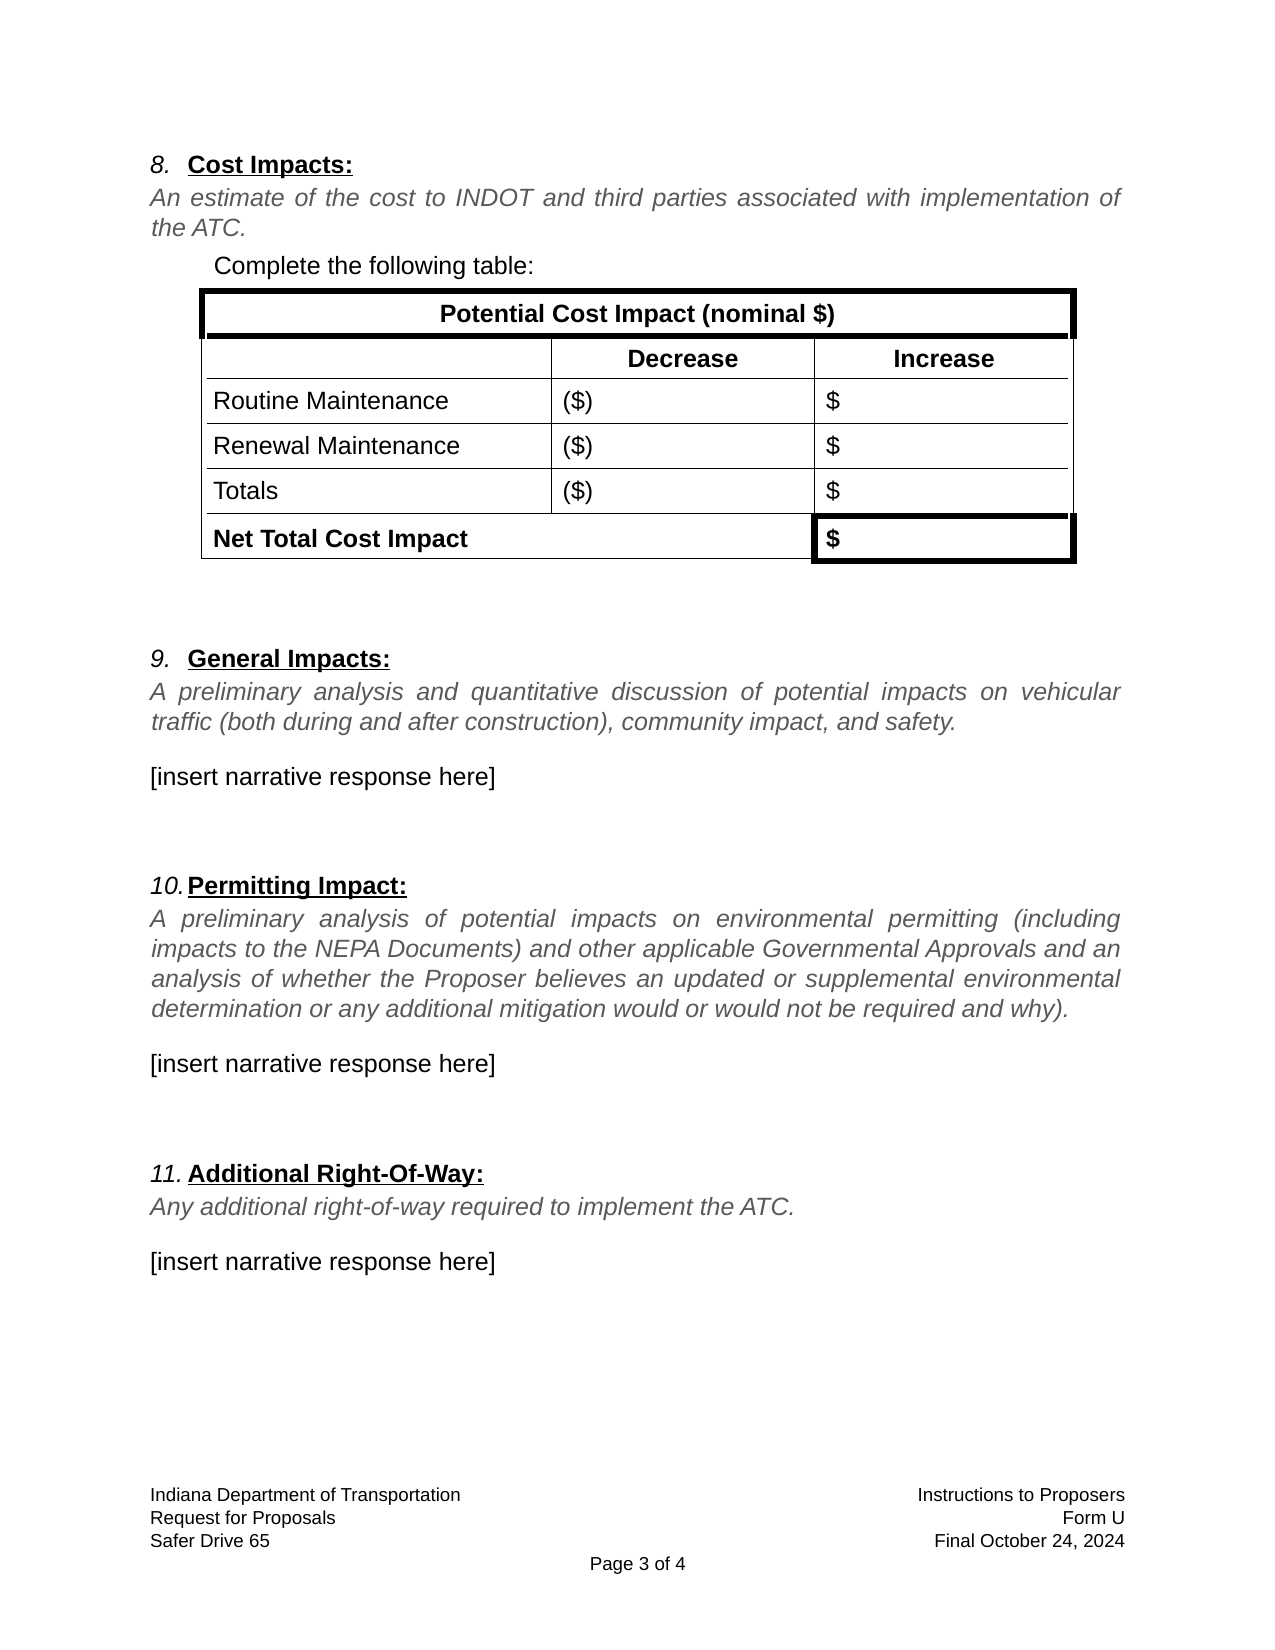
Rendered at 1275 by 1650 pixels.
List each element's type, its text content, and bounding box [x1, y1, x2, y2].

table_cell $ [815, 378, 1073, 423]
subtitle Any additional right-of-way required to implement the ATC. [150, 1192, 1125, 1220]
table_cell ($) [552, 469, 814, 513]
list General Impacts: [150, 644, 1125, 673]
table_cell $ [815, 468, 1073, 513]
table_cell Routine Maintenance [202, 378, 551, 423]
subtitle A preliminary analysis of potential impacts on environmental permitting (including impacts to the NEPA Documents) and other applicable Governmental Approvals and an analysis of whether the Proposer believes an updated or supplemental environmental determination or any additional mitigation would or would not be required and why). [150, 904, 1125, 1023]
subtitle An estimate of the cost to INDOT and third parties associated with implementation of the ATC. [150, 183, 1125, 242]
subtitle A preliminary analysis and quantitative discussion of potential impacts on vehicular traffic (both during and after construction), community impact, and safety. [150, 677, 1125, 735]
table_cell Net Total Cost Impact [202, 513, 811, 558]
table_cell $ [818, 513, 1070, 558]
table_cell Potential Cost Impact (nominal $) [205, 294, 1070, 333]
table_cell Renewal Maintenance [202, 423, 551, 468]
list Additional Right-Of-Way: [150, 1159, 1125, 1187]
text [insert narrative response here] [150, 762, 1125, 790]
table_cell Decrease [552, 339, 814, 378]
table_header Complete the following table: [202, 243, 1073, 288]
list Permitting Impact: [150, 871, 1125, 900]
list Cost Impacts: [150, 150, 1125, 179]
text [insert narrative response here] [150, 1049, 1125, 1078]
table_cell ($) [552, 379, 814, 423]
table_cell Totals [202, 468, 551, 513]
table_cell $ [815, 423, 1073, 468]
table_cell ($) [552, 424, 814, 468]
table_cell Increase [815, 333, 1073, 378]
text [insert narrative response here] [150, 1246, 1125, 1275]
table_cell [202, 333, 551, 378]
